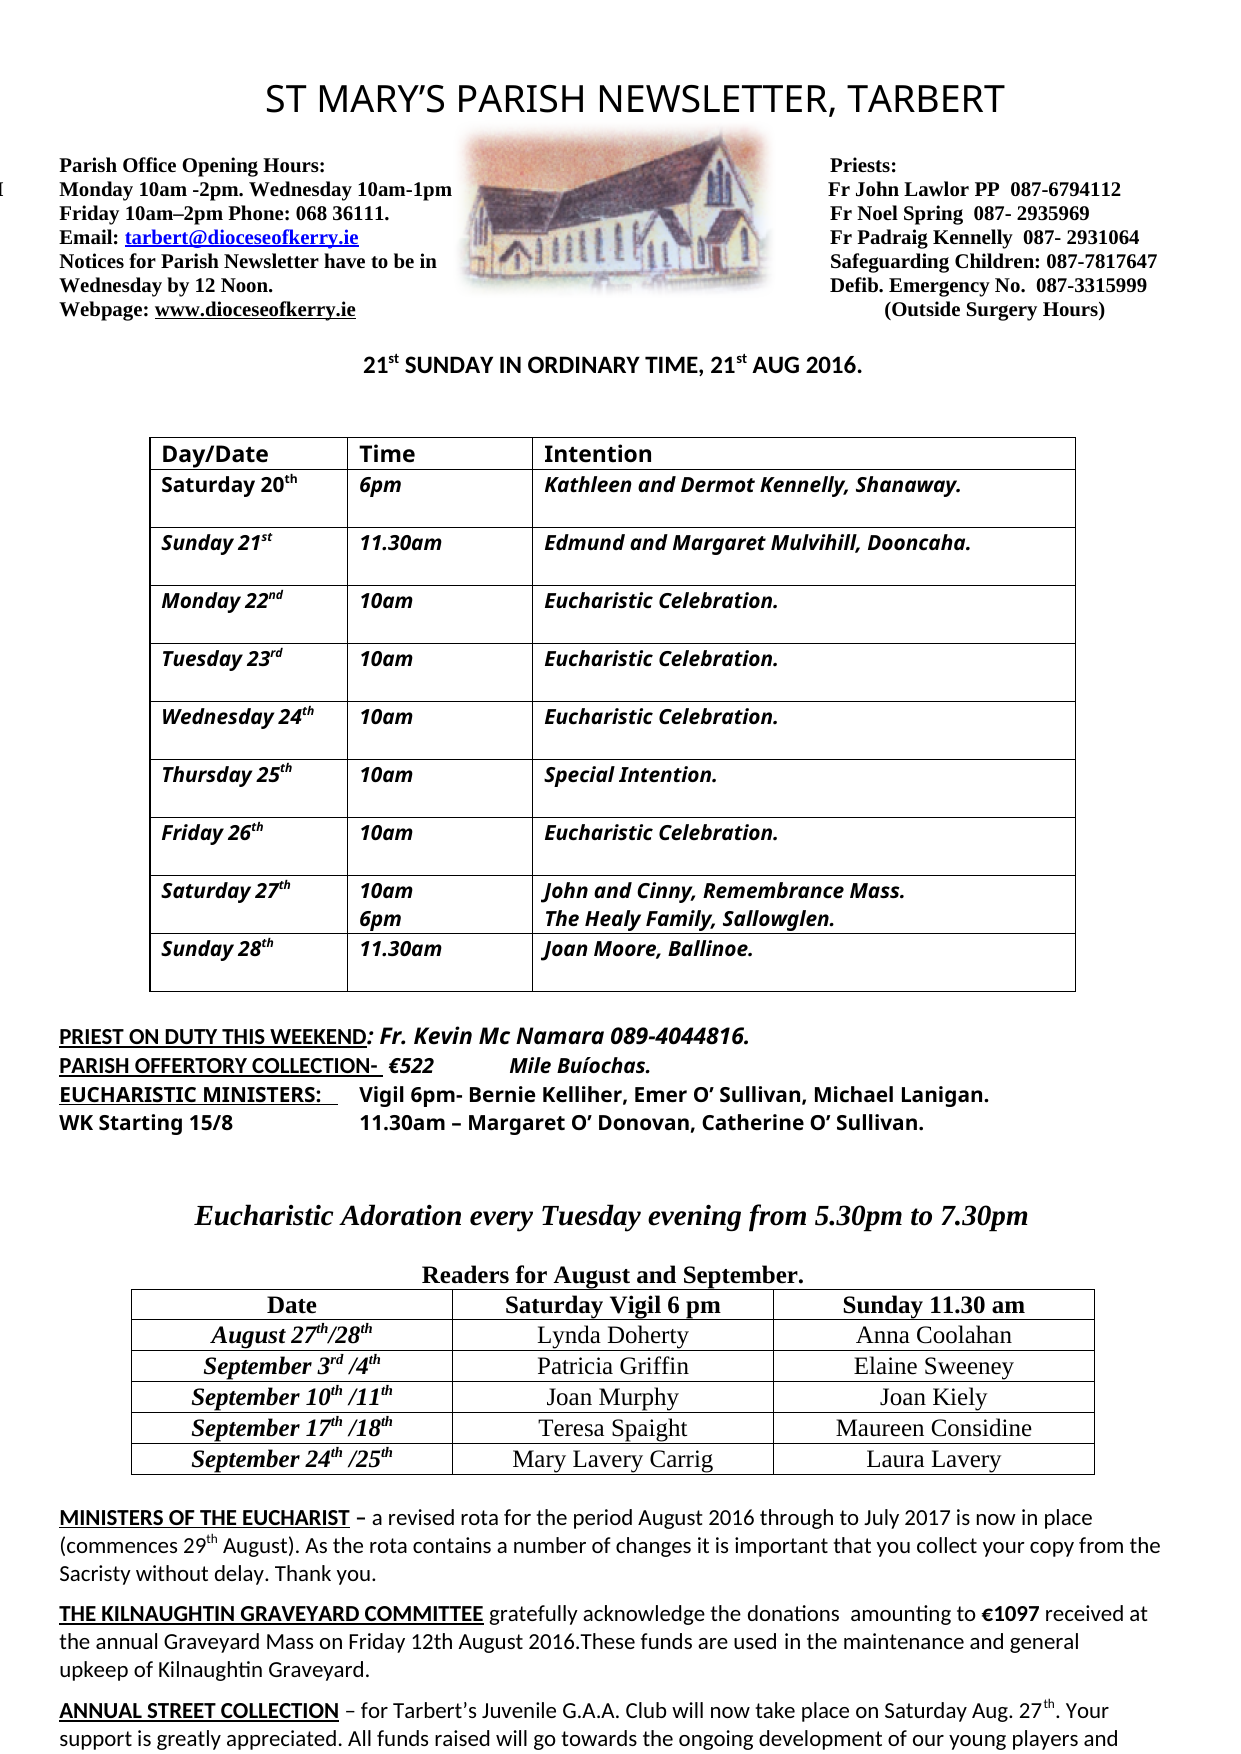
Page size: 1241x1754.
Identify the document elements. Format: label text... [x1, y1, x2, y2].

table_cell John and Cinny, Remembrance Mass. The Healy Family, Sallowglen. [533, 876, 1075, 933]
table_cell August 27th/28th [132, 1320, 452, 1350]
table_cell 10am [348, 760, 532, 817]
table_cell 11.30am [348, 528, 532, 585]
text THE KILNAUGHTIN GRAVEYARD COMMITTEE gratefully acknowledge the donations amounting to €1097 received at the annual Graveyard Mass on Friday 12th August 2016.These funds are used in the maintenance and general upkeep of Kilnaughtin Graveyard. [59, 1599, 1167, 1683]
table_cell Joan Kiely [774, 1382, 1094, 1412]
table_header Time [348, 438, 532, 469]
subtitle Email: tarbert@dioceseofkerry.ie Fr Padraig Kennelly 087- 2931064 [776, 225, 1214, 249]
table_header Saturday Vigil 6 pm [453, 1290, 773, 1319]
table_cell 10am [348, 702, 532, 759]
table_cell 10am [348, 644, 532, 701]
text 21st SUNDAY IN ORDINARY TIME, 21st AUG 2016. [59, 350, 1167, 380]
table_cell Edmund and Margaret Mulvihill, Dooncaha. [533, 528, 1075, 585]
text WK Starting 15/8 11.30am – Margaret O’ Donovan, Catherine O’ Sullivan. [59, 1108, 1167, 1137]
table_cell Joan Moore, Ballinoe. [533, 934, 1075, 991]
table_header Intention [533, 438, 1075, 469]
table_cell Special Intention. [533, 760, 1075, 817]
subtitle Friday 10am–2pm Phone: 068 36111. Fr Noel Spring 087- 2935969 [59, 201, 456, 225]
table_cell Saturday 20th [151, 470, 347, 527]
text Parish Office Opening Hours: Priests: [776, 152, 1167, 177]
table_cell September 24th /25th [132, 1444, 452, 1474]
table_cell Anna Coolahan [774, 1320, 1094, 1350]
table_cell Tuesday 23rd [151, 644, 347, 701]
table_cell Elaine Sweeney [774, 1351, 1094, 1381]
text Eucharistic Adoration every Tuesday evening from 5.30pm to 7.30pm [59, 1198, 1167, 1232]
text EUCHARISTIC MINISTERS: Vigil 6pm- Bernie Kelliher, Emer O’ Sullivan, Michael Lanigan. [59, 1080, 1167, 1108]
text ST MARY’S PARISH NEWSLETTER, TARBERT [59, 73, 1167, 124]
text PRIEST ON DUTY THIS WEEKEND: Fr. Kevin Mc Namara 089-4044816. [59, 1020, 1167, 1051]
table_cell Patricia Griffin [453, 1351, 773, 1381]
table_cell Sunday 21st [151, 528, 347, 585]
table_cell Maureen Considine [774, 1413, 1094, 1443]
table_cell Mary Lavery Carrig [453, 1444, 773, 1474]
subtitle Friday 10am–2pm Phone: 068 36111. Fr Noel Spring 087- 2935969 [776, 201, 1214, 225]
table_cell Eucharistic Celebration. [533, 702, 1075, 759]
subtitle Email: tarbert@dioceseofkerry.ie Fr Padraig Kennelly 087- 2931064 [59, 225, 456, 249]
text Notices for Parish Newsletter have to be in Safeguarding Children: 087-7817647 Wednesday by 12 Noon. Defib. Emergency No. 087-3315999 [59, 249, 481, 297]
table_cell Joan Murphy [453, 1382, 773, 1412]
table_cell Eucharistic Celebration. [533, 644, 1075, 701]
text M Monday 10am -2pm. Wednesday 10am-1pm Fr John Lawlor PP 087-6794112 [776, 177, 1167, 201]
text MINISTERS OF THE EUCHARIST – a revised rota for the period August 2016 through to July 2017 is now in place (commences 29th August). As the rota contains a number of changes it is important that you collect your copy from the Sacristy without delay. Thank you. [59, 1503, 1167, 1587]
table_cell Friday 26th [151, 818, 347, 875]
table_cell September 3rd /4th [132, 1351, 452, 1381]
table_header Date [132, 1290, 452, 1319]
table_cell Teresa Spaight [453, 1413, 773, 1443]
table_cell Eucharistic Celebration. [533, 818, 1075, 875]
table_cell Monday 22nd [151, 586, 347, 643]
table_header Day/Date [151, 438, 347, 469]
table_cell September 10th /11th [132, 1382, 452, 1412]
text PARISH OFFERTORY COLLECTION- €522 Mile Buíochas. [59, 1051, 1167, 1080]
table_cell Eucharistic Celebration. [533, 586, 1075, 643]
table_cell 10am 6pm [348, 876, 532, 933]
table_cell Wednesday 24th [151, 702, 347, 759]
text Parish Office Opening Hours: Priests: [59, 152, 456, 177]
table_cell September 17th /18th [132, 1413, 452, 1443]
table_cell Saturday 27th [151, 876, 347, 933]
table_cell Laura Lavery [774, 1444, 1094, 1474]
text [59, 1696, 1167, 1752]
table_cell Kathleen and Dermot Kennelly, Shanaway. [533, 470, 1075, 527]
text Webpage: www.dioceseofkerry.ie (Outside Surgery Hours) [59, 297, 1167, 321]
table_cell Thursday 25th [151, 760, 347, 817]
table_cell Lynda Doherty [453, 1320, 773, 1350]
text Readers for August and September. [59, 1261, 1167, 1289]
table_cell 10am [348, 818, 532, 875]
table_cell 10am [348, 586, 532, 643]
table_cell 11.30am [348, 934, 532, 991]
text M Monday 10am -2pm. Wednesday 10am-1pm Fr John Lawlor PP 087-6794112 [0, 177, 456, 201]
table_cell 6pm [348, 470, 532, 527]
picture [482, 149, 750, 271]
table_cell Sunday 28th [151, 934, 347, 991]
text Notices for Parish Newsletter have to be in Safeguarding Children: 087-7817647 Wednesday by 12 Noon. Defib. Emergency No. 087-3315999 [751, 249, 1167, 297]
table_header Sunday 11.30 am [774, 1290, 1094, 1319]
